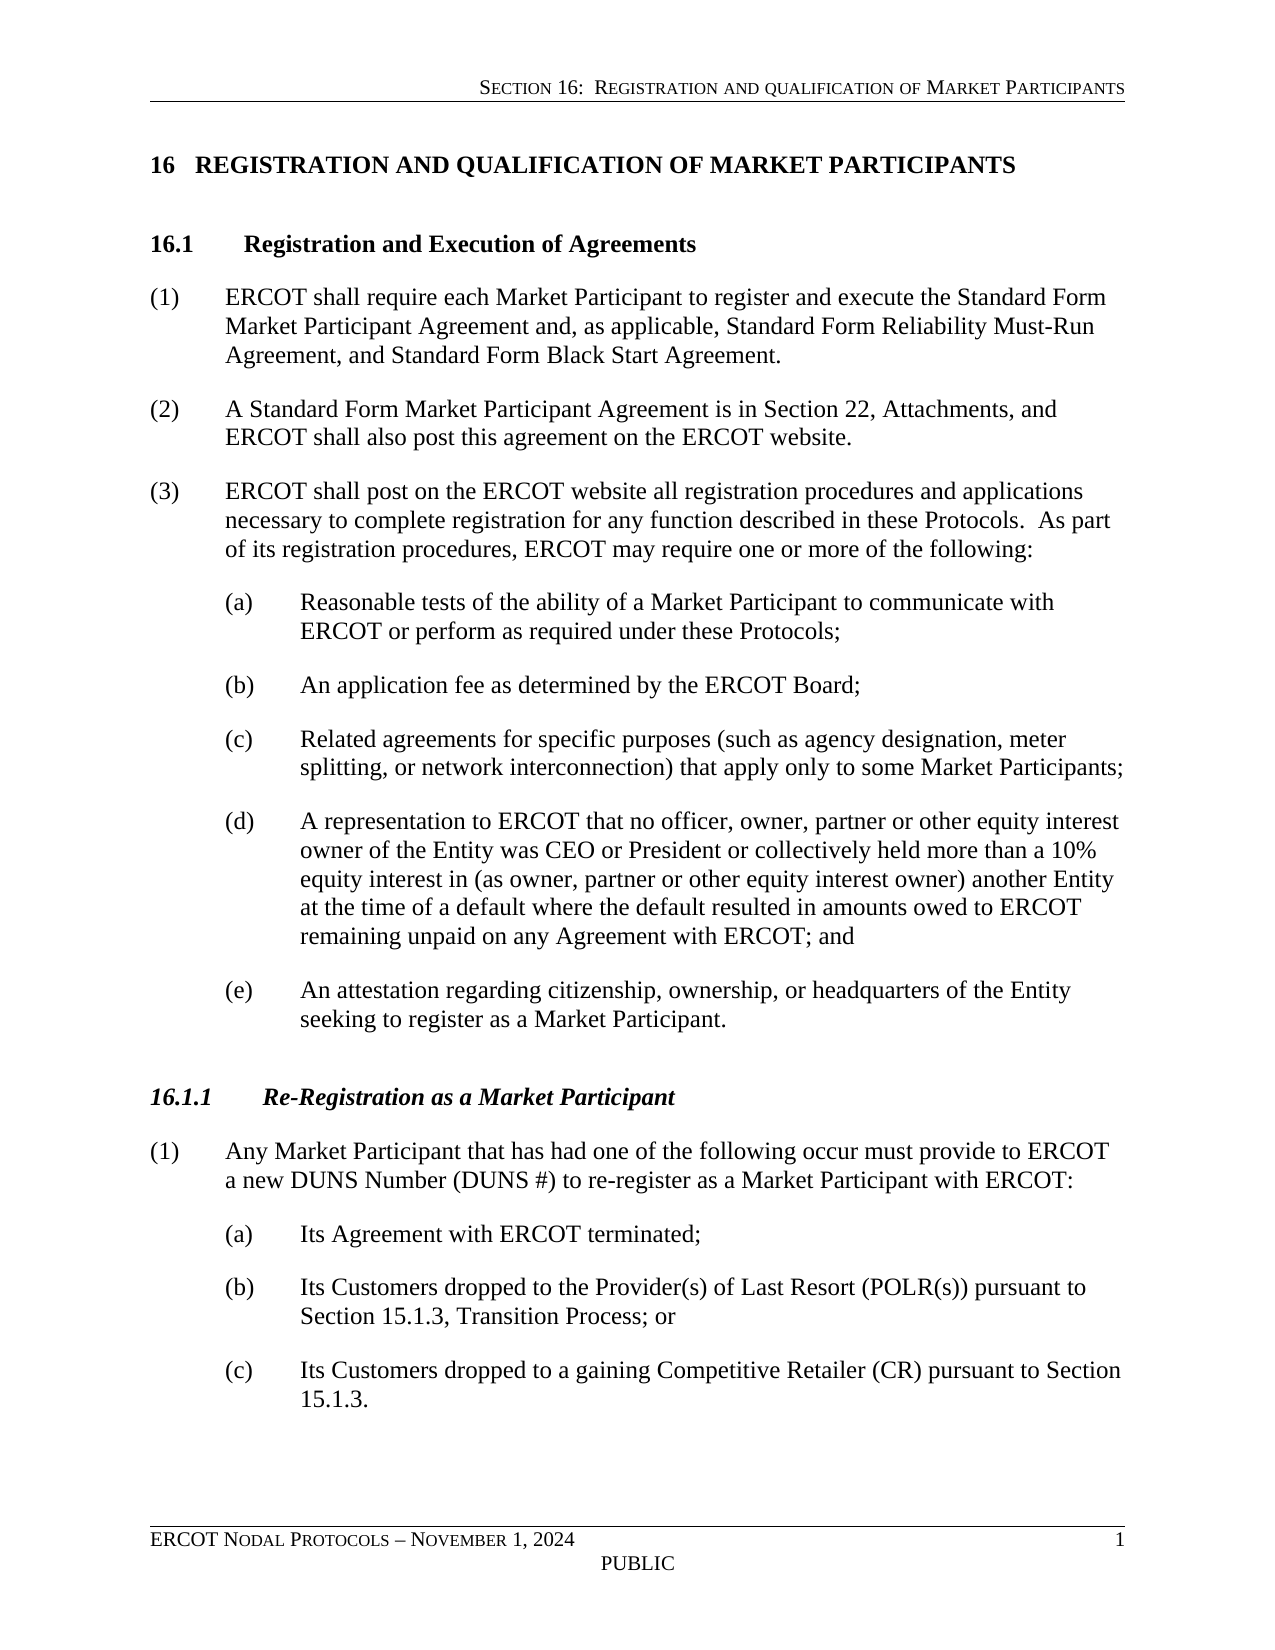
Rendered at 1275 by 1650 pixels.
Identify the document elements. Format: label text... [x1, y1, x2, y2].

subtitle REGISTRATION QUALIFICATION OF MARKET PARTICIPANTS [150, 150, 1125, 179]
list (a) Reasonable tests of the ability of a Market Participant to communicate with ERCOT or perform as required under these Protocols; [225, 587, 1125, 645]
list (a) Its Agreement with ERCOT terminated; [225, 1219, 1125, 1247]
text (1) Any Market Participant that has had one of the following occur must provide to ERCOT a new DUNS Number (DUNS #) to re-register as a Market Participant with ERCOT: [150, 1136, 1125, 1194]
text (3) ERCOT shall post on the ERCOT website all registration procedures and applications necessary to complete registration for any function described in these Protocols. As part of its registration procedures, ERCOT may require one or more of the following: [150, 476, 1125, 562]
list (c) Related agreements for specific purposes (such as agency designation, meter splitting, or network interconnection) that apply only to some Market Participants; [225, 724, 1125, 781]
list (b) An application fee as determined by the ERCOT Board; [225, 670, 1125, 699]
text 16.1.1 Re-Registration as a Market Participant [150, 1082, 1125, 1111]
text (d) A representation to ERCOT that no officer, owner, partner or other equity interest owner of the Entity was CEO or President or collectively held more than a 10% equity interest in (as owner, partner or other equity interest owner) another Entity at the time of a default where the default resulted in amounts owed to ERCOT remaining unpaid on any Agreement with ERCOT; and [225, 806, 1125, 950]
text 16.1 Registration and Execution of Agreements [150, 229, 1125, 257]
list (c) Its Customers dropped to a gaining Competitive Retailer (CR) pursuant to Section 15.1.3. [225, 1355, 1125, 1412]
text (2) A Standard Form Market Participant Agreement is in Section 22, Attachments, and ERCOT shall also post this agreement on the ERCOT website. [150, 394, 1125, 451]
list (b) Its Customers dropped to the Provider(s) of Last Resort (POLR(s)) pursuant to Section 15.1.3, Transition Process; or [225, 1272, 1125, 1330]
text (e) An attestation regarding citizenship, ownership, or headquarters of the Entity seeking to register as a Market Participant. [225, 975, 1125, 1032]
list (1) ERCOT shall require each Market Participant to register and execute the Standard Form Market Participant Agreement and, as applicable, Standard Form Reliability Must-Run Agreement, and Standard Form Black Start Agreement. [150, 282, 1125, 369]
